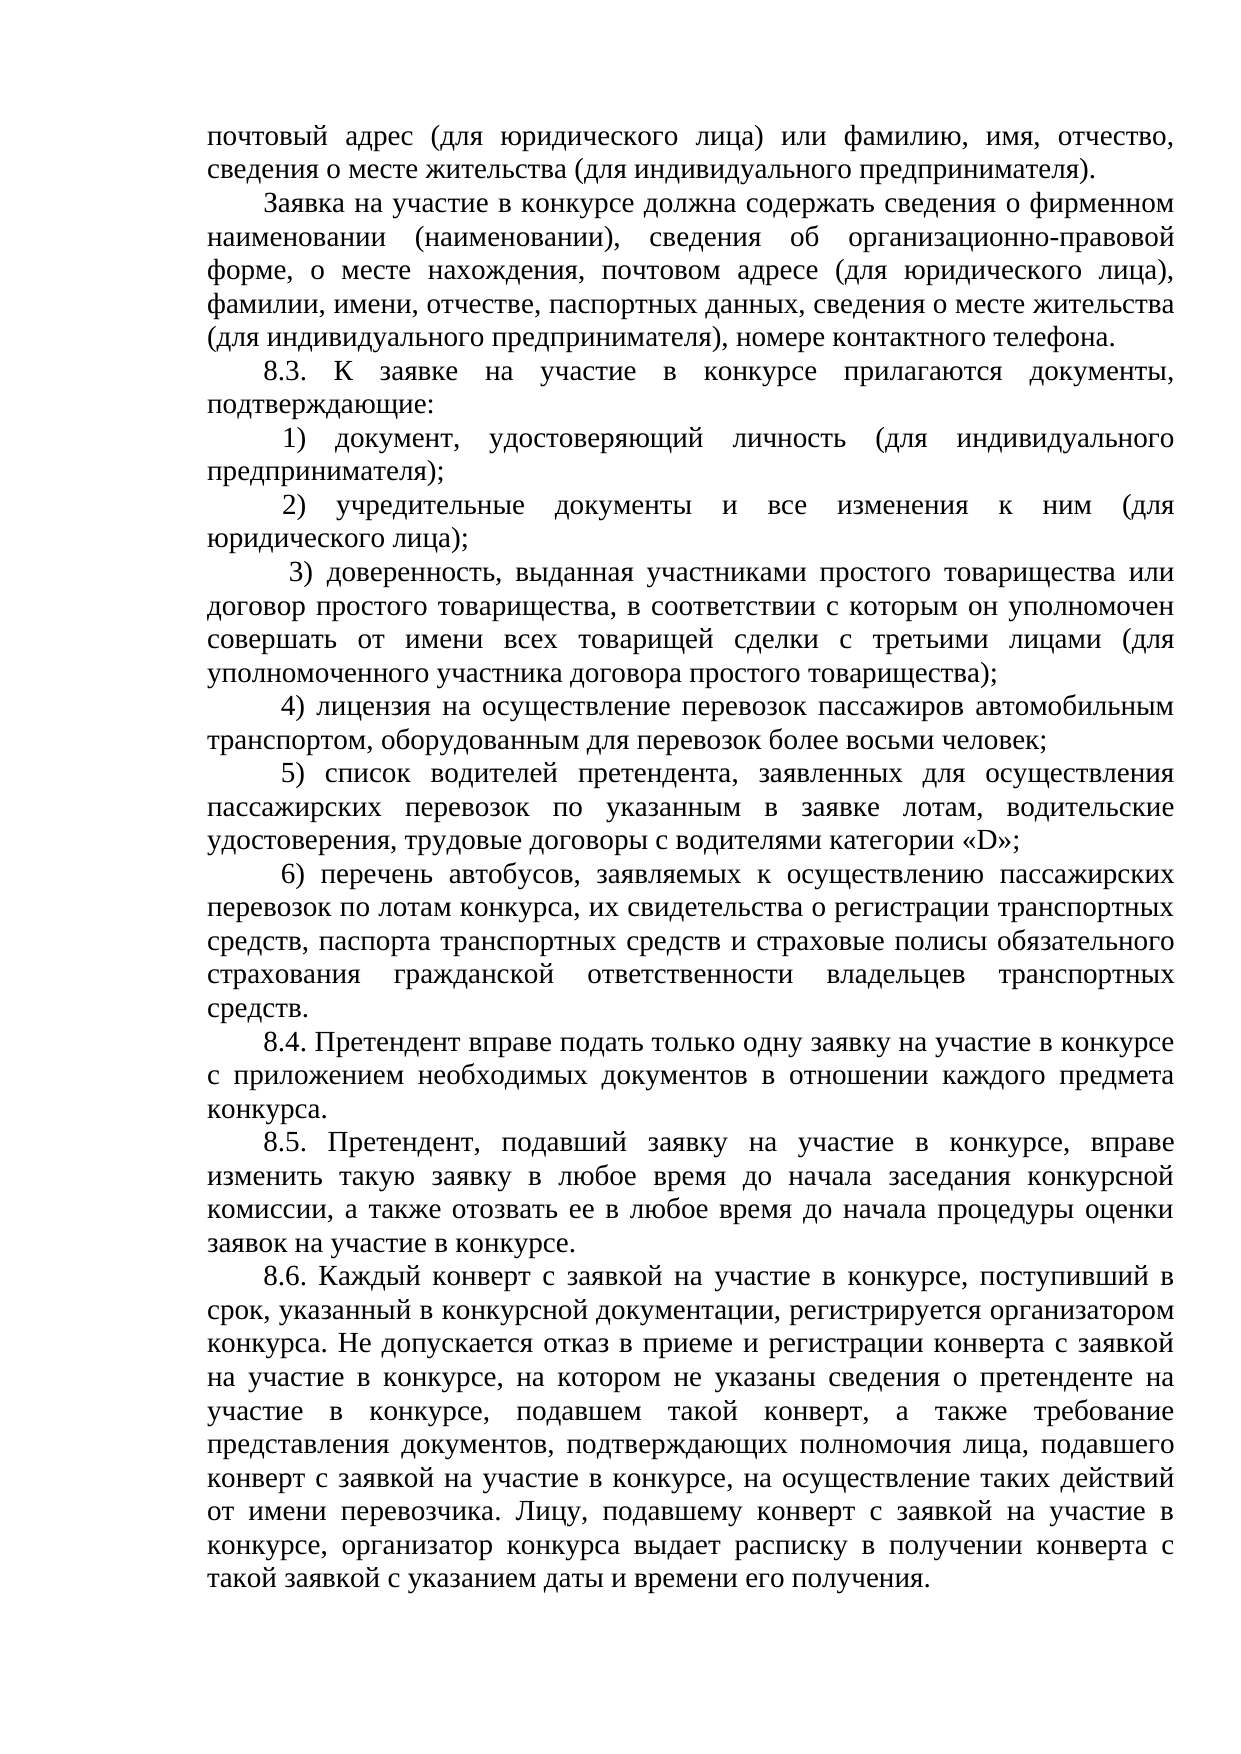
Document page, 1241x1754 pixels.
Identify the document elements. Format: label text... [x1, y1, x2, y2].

text 6) перечень автобусов, заявляемых к осуществлению пассажирских перевозок по лотам конкурса, их свидетельства о регистрации транспортных средств, паспорта транспортных средств и страховые полисы обязательного страхования гражданской ответственности владельцев транспортных средств. [207, 856, 1175, 1024]
text 5) список водителей претендента, заявленных для осуществления пассажирских перевозок по указанным в заявке лотам, водительские удостоверения, трудовые договоры с водителями категории «D»; [207, 755, 1175, 856]
text 2) учредительные документы и все изменения к ним (для юридического лица); [207, 487, 1175, 554]
text 8.4. Претендент вправе подать только одну заявку на участие в конкурсе с приложением необходимых документов в отношении каждого предмета конкурса. [207, 1024, 1175, 1124]
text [207, 118, 1175, 185]
text 3) доверенность, выданная участниками простого товарищества или договор простого товарищества, в соответствии с которым он уполномочен совершать от имени всех товарищей сделки с третьими лицами (для уполномоченного участника договора простого товарищества); [207, 554, 1175, 688]
text 4) лицензия на осуществление перевозок пассажиров автомобильным транспортом, оборудованным для перевозок более восьми человек; [207, 688, 1175, 755]
text Заявка на участие в конкурсе должна содержать сведения о фирменном наименовании (наименовании), сведения об организационно-правовой форме, о месте нахождения, почтовом адресе (для юридического лица), фамилии, имени, отчестве, паспортных данных, сведения о месте жительства (для индивидуального предпринимателя), номере контактного телефона. [207, 185, 1175, 353]
text 1) документ, удостоверяющий личность (для индивидуального предпринимателя); [207, 420, 1175, 487]
text 8.6. Каждый конверт с заявкой на участие в конкурсе, поступивший в срок, указанный в конкурсной документации, регистрируется организатором конкурса. Не допускается отказ в приеме и регистрации конверта с заявкой на участие в конкурсе, на котором не указаны сведения о претенденте на участие в конкурсе, подавшем такой конверт, а также требование представления документов, подтверждающих полномочия лица, подавшего конверт с заявкой на участие в конкурсе, на осуществление таких действий от имени перевозчика. Лицу, подавшему конверт с заявкой на участие в конкурсе, организатор конкурса выдает расписку в получении конверта с такой заявкой с указанием даты и времени его получения. [207, 1258, 1175, 1594]
text 8.5. Претендент, подавший заявку на участие в конкурсе, вправе изменить такую заявку в любое время до начала заседания конкурсной комиссии, а также отозвать ее в любое время до начала процедуры оценки заявок на участие в конкурсе. [207, 1124, 1175, 1258]
text 8.3. К заявке на участие в конкурсе прилагаются документы, подтверждающие: [207, 353, 1175, 420]
